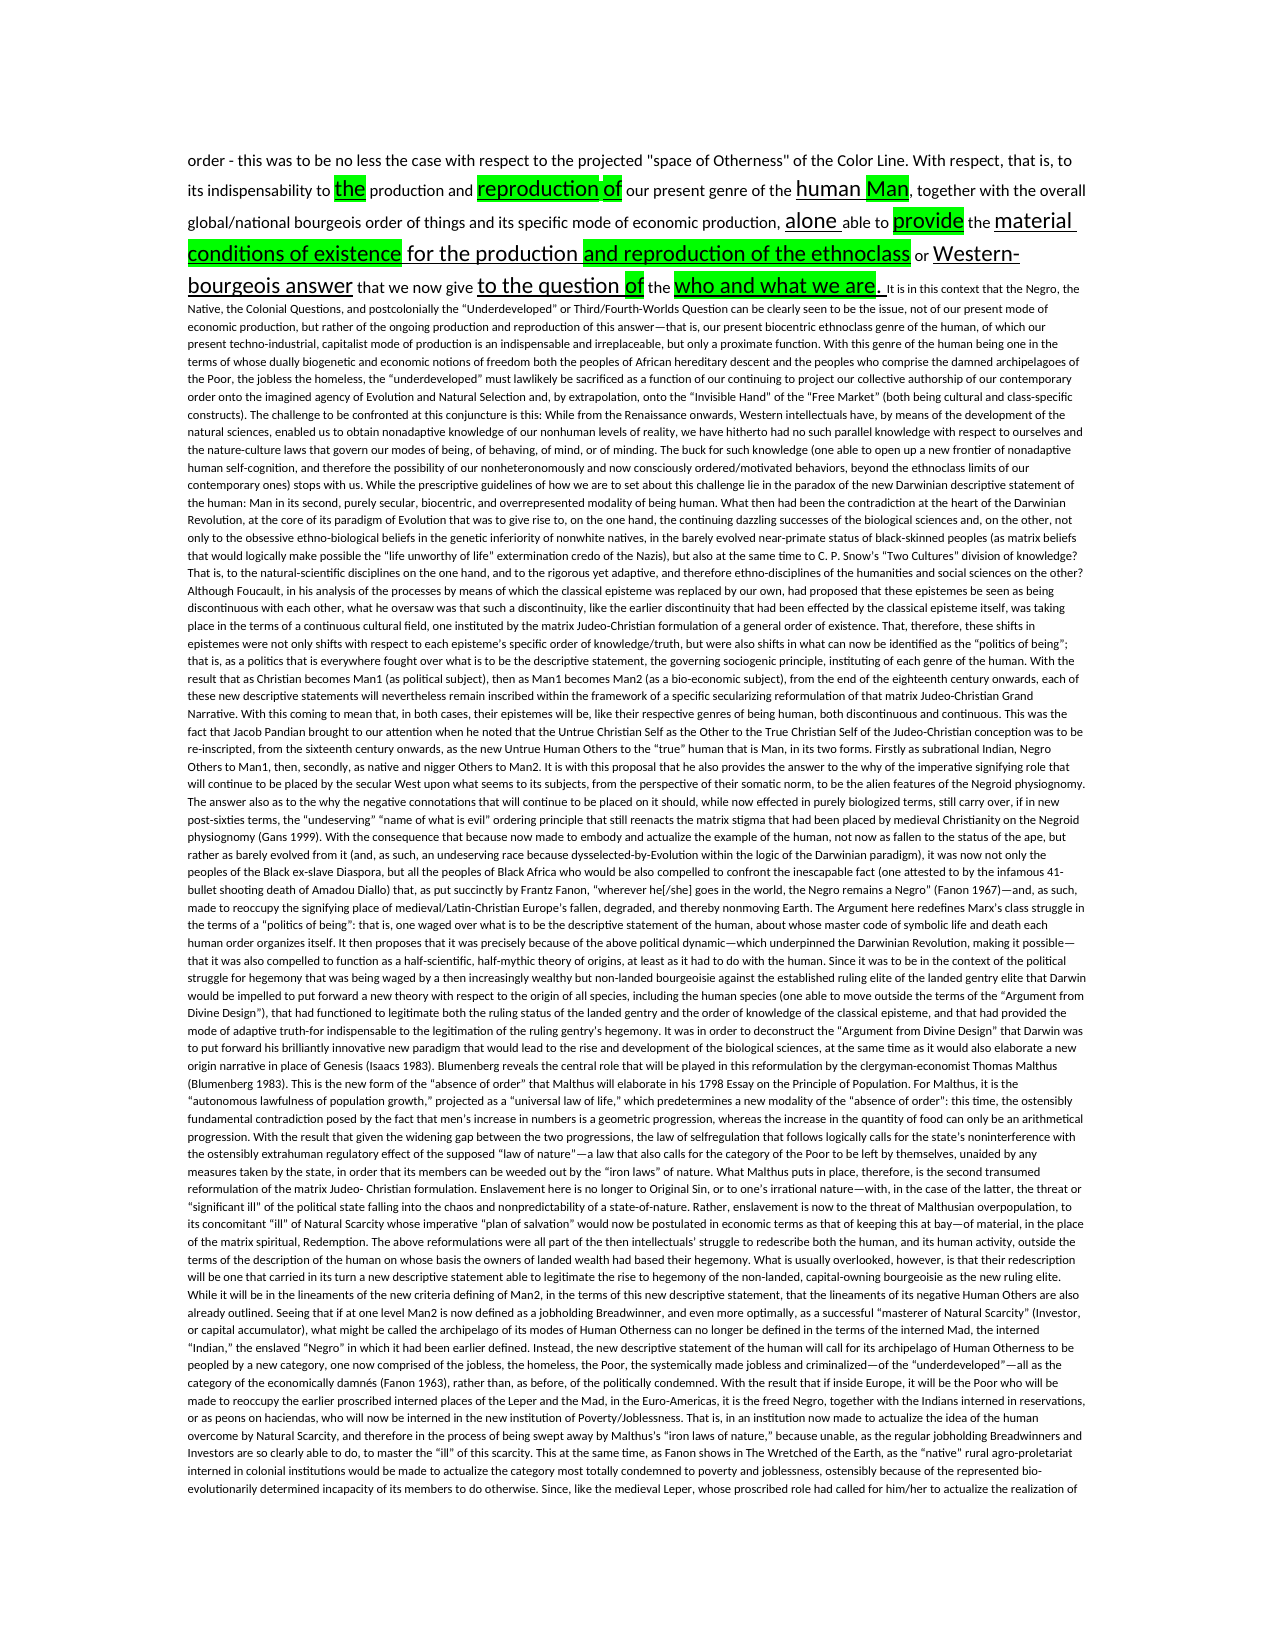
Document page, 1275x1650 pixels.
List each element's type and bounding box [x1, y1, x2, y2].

text [187, 150, 1087, 1496]
